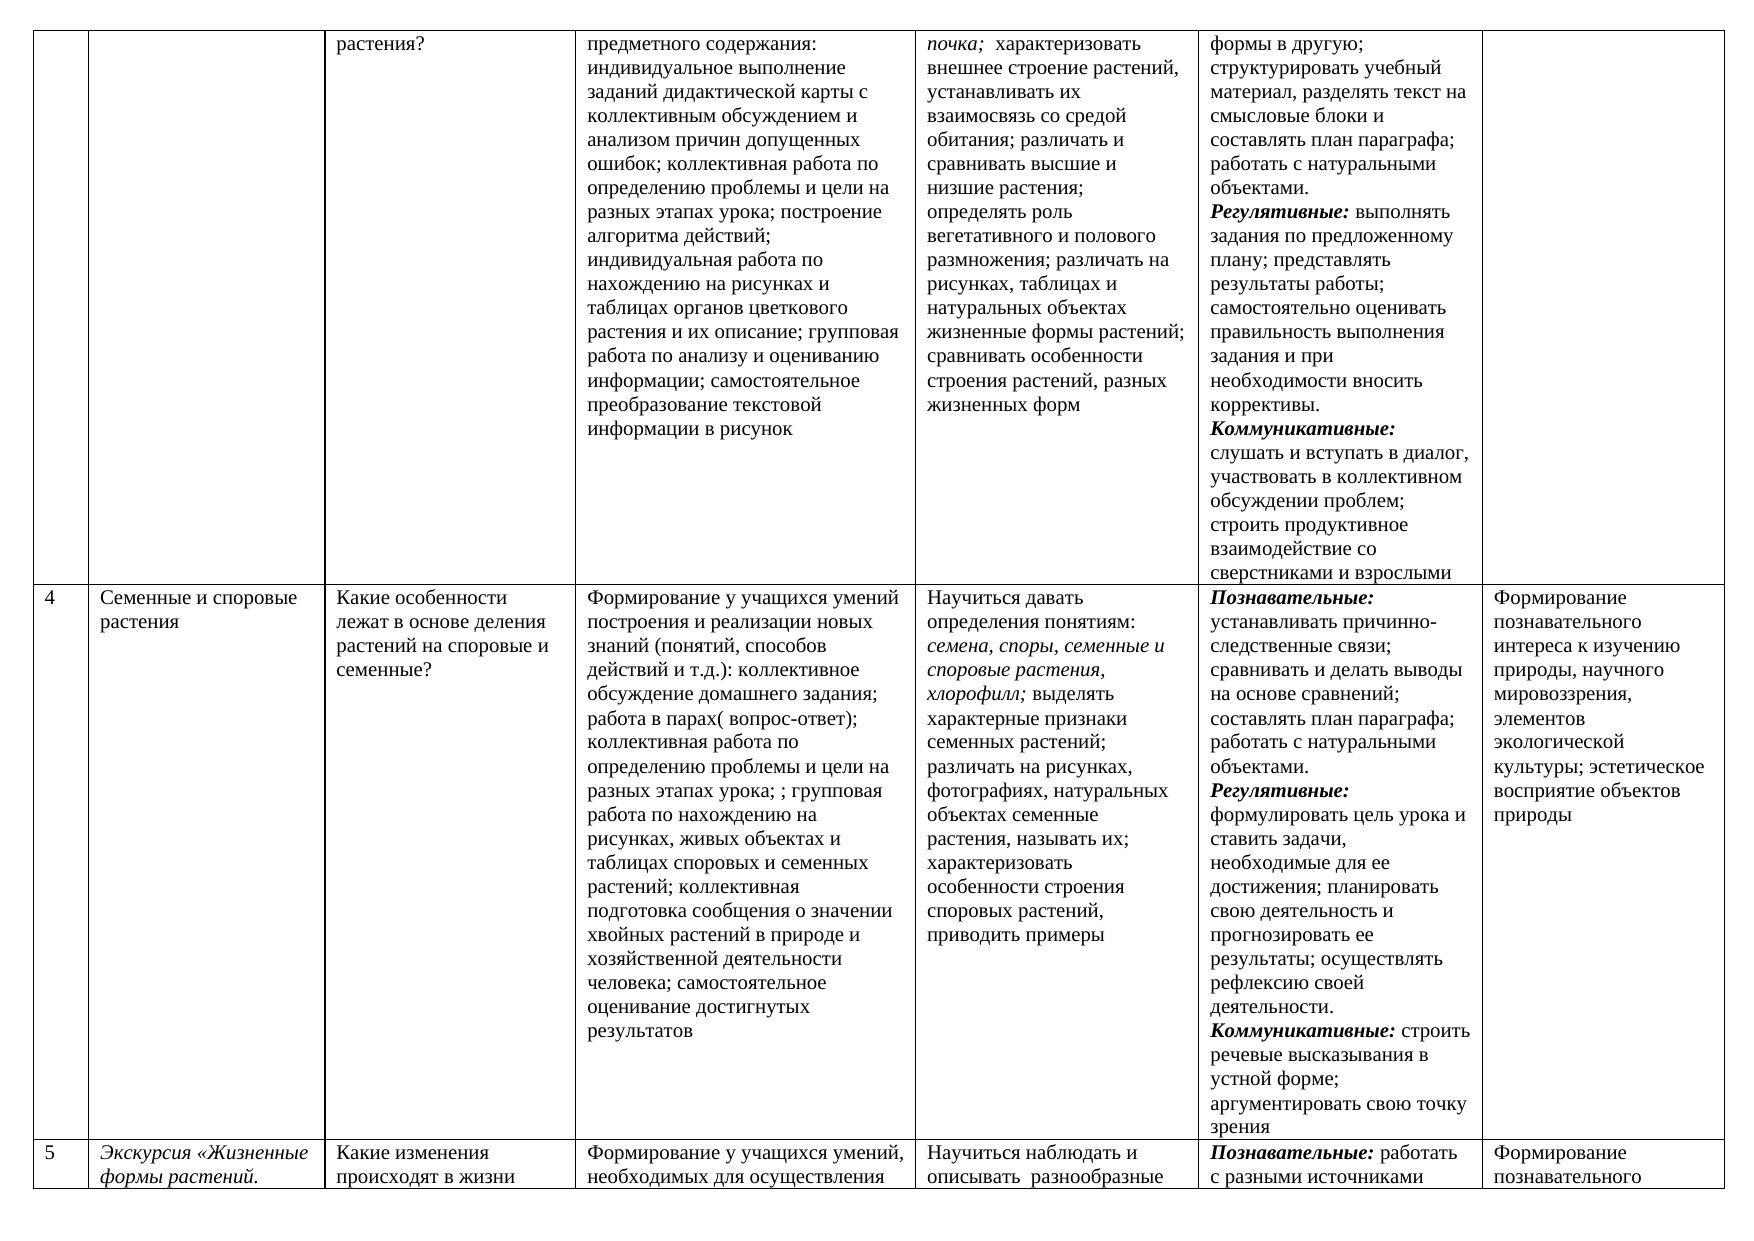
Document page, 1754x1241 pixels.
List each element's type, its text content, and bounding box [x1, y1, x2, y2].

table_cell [89, 31, 324, 584]
table_cell Формирование познавательного интереса к изучению природы, научного мировоззрения, элементов экологической культуры; эстетическое восприятие объектов природы [1483, 585, 1724, 1138]
table_cell 3 [34, 31, 88, 584]
table_cell Семенные и споровые растения [89, 585, 324, 1138]
table_cell 5 [34, 1140, 88, 1188]
table_cell Познавательные: устанавливать причинно-следственные связи; сравнивать и делать выводы на основе сравнений; составлять план параграфа; работать с натуральными объектами. Регулятивные: формулировать цель урока и ставить задачи, необходимые для ее достижения; планировать свою деятельность и прогнозировать ее результаты; осуществлять рефлексию своей деятельности. Коммуникативные: строить речевые высказывания в устной форме; аргументировать свою точку зрения [1199, 585, 1482, 1138]
table_cell Формирование у учащихся умений построения и реализации новых знаний (понятий, способов действий и т.д.): коллективное обсуждение домашнего задания; работа в парах( вопрос-ответ); коллективная работа по определению проблемы и цели на разных этапах урока; ; групповая работа по нахождению на рисунках, живых объектах и таблицах споровых и семенных растений; коллективная подготовка сообщения о значении хвойных растений в природе и хозяйственной деятельности человека; самостоятельное оценивание достигнутых результатов [576, 585, 915, 1138]
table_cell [576, 1140, 915, 1188]
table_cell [916, 1140, 1198, 1188]
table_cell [1483, 1140, 1724, 1188]
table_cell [89, 1140, 324, 1188]
table_cell Какие особенности лежат в основе деления растений на споровые и семенные? [326, 585, 575, 1138]
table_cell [326, 31, 575, 584]
table_cell 4 [34, 585, 88, 1138]
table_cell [1199, 31, 1482, 584]
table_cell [916, 31, 1198, 584]
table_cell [1483, 31, 1724, 584]
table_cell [1199, 1140, 1482, 1188]
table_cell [326, 1140, 575, 1188]
table_cell Научиться давать определения понятиям: семена, споры, семенные и споровые растения, хлорофилл; выделять характерные признаки семенных растений; различать на рисунках, фотографиях, натуральных объектах семенные растения, называть их; характеризовать особенности строения споровых растений, приводить примеры [916, 585, 1198, 1138]
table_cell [576, 31, 915, 584]
